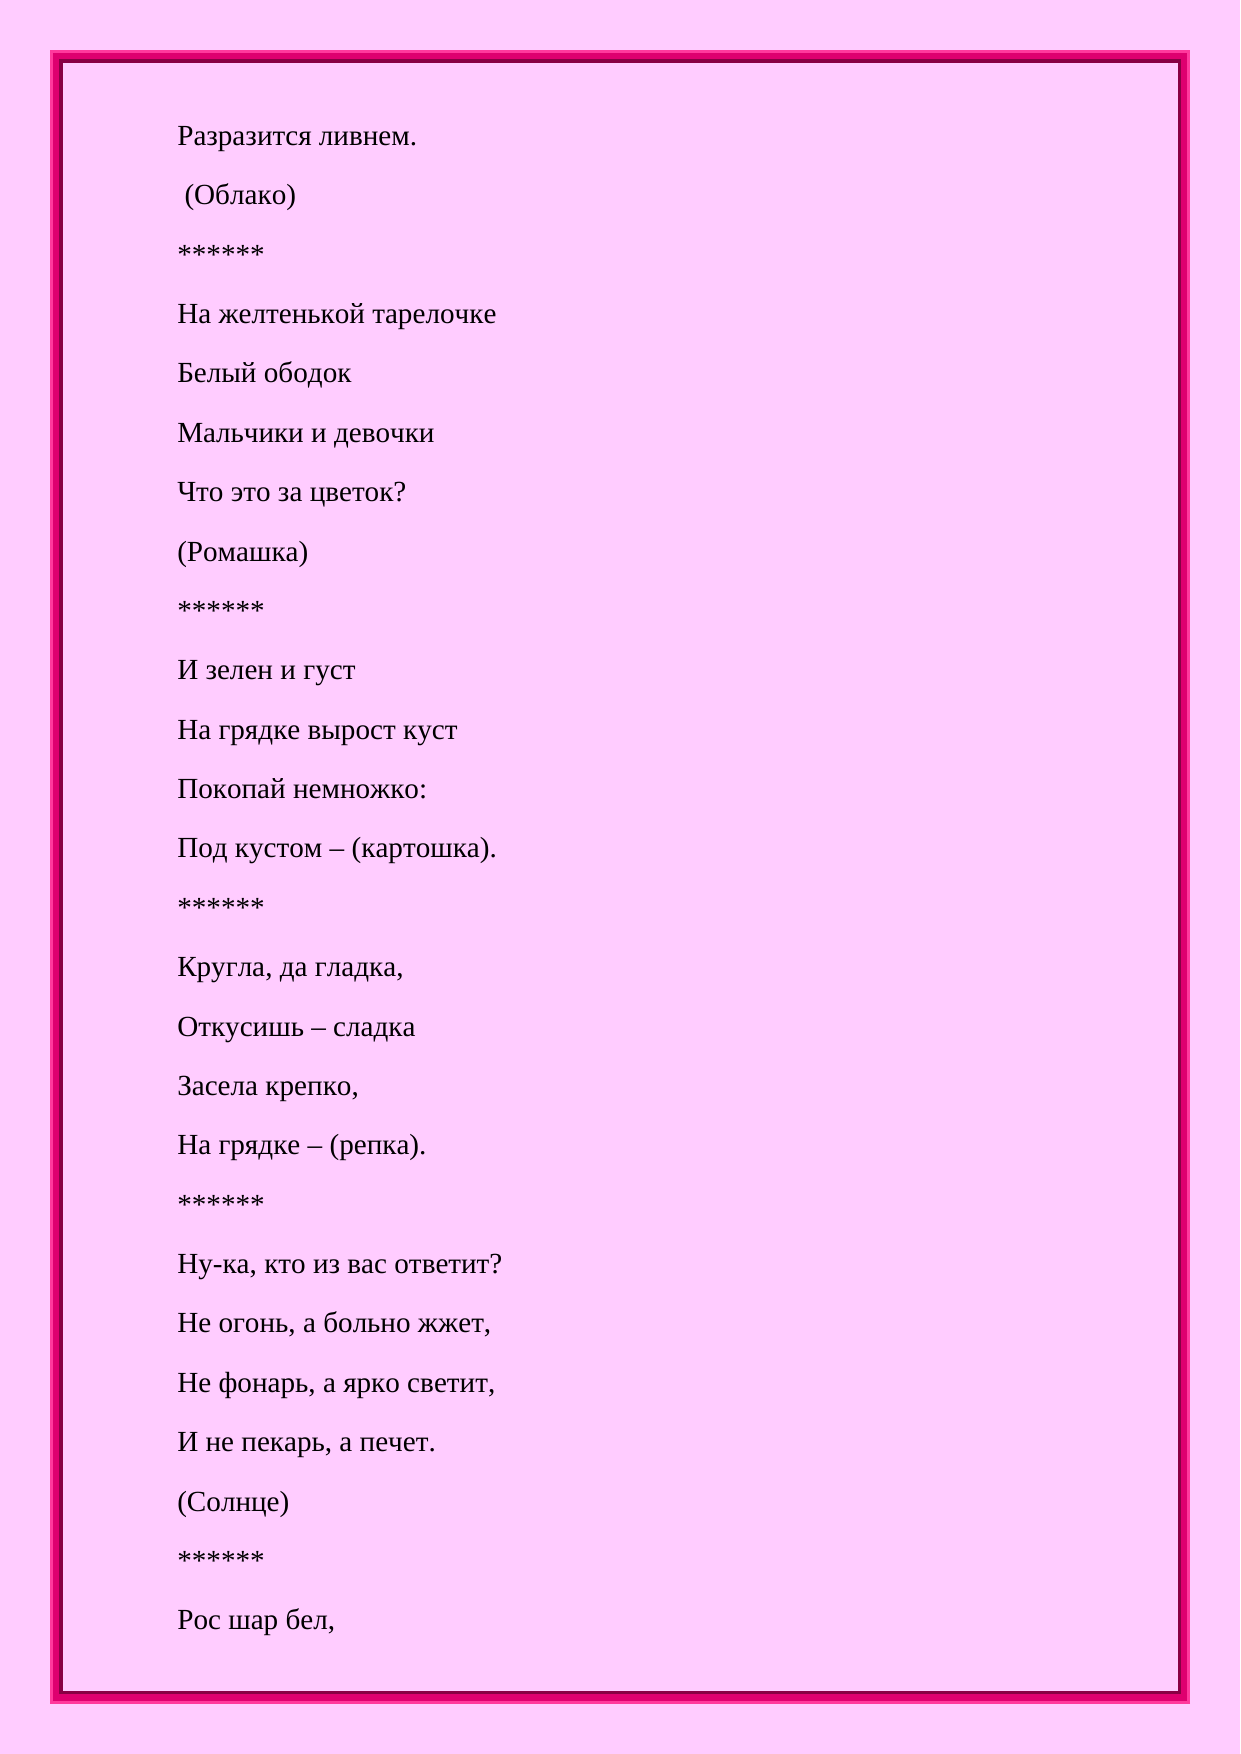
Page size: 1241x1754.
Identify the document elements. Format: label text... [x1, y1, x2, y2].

text Откусишь – сладка [177, 1009, 1152, 1042]
text Ну-ка, кто из вас ответит? [177, 1246, 1152, 1280]
text И зелен и густ [177, 652, 1152, 686]
text ****** [177, 890, 1152, 923]
text Мальчики и девочки [177, 415, 1152, 448]
text ****** [177, 1187, 1152, 1220]
text (Ромашка) [177, 534, 1152, 567]
text На грядке вырост куст [177, 712, 1152, 745]
text Рос шар бел, [177, 1602, 1152, 1636]
text Не фонарь, а ярко светит, [177, 1365, 1152, 1398]
text И не пекарь, а печет. [177, 1424, 1152, 1458]
text Не огонь, а больно жжет, [177, 1306, 1152, 1339]
text Разразится ливнем. [177, 118, 1152, 152]
text На грядке – (репка). [177, 1127, 1152, 1161]
text Белый ободок [177, 356, 1152, 389]
text Что это за цветок? [177, 474, 1152, 508]
text Засела крепко, [177, 1068, 1152, 1102]
text ****** [177, 237, 1152, 270]
text Покопай немножко: [177, 771, 1152, 805]
text ****** [177, 1543, 1152, 1577]
text ****** [177, 593, 1152, 627]
text Кругла, да гладка, [177, 949, 1152, 983]
text (Солнце) [177, 1484, 1152, 1517]
text (Облако) [177, 177, 1152, 211]
text Под кустом – (картошка). [177, 831, 1152, 864]
text На желтенькой тарелочке [177, 296, 1152, 330]
